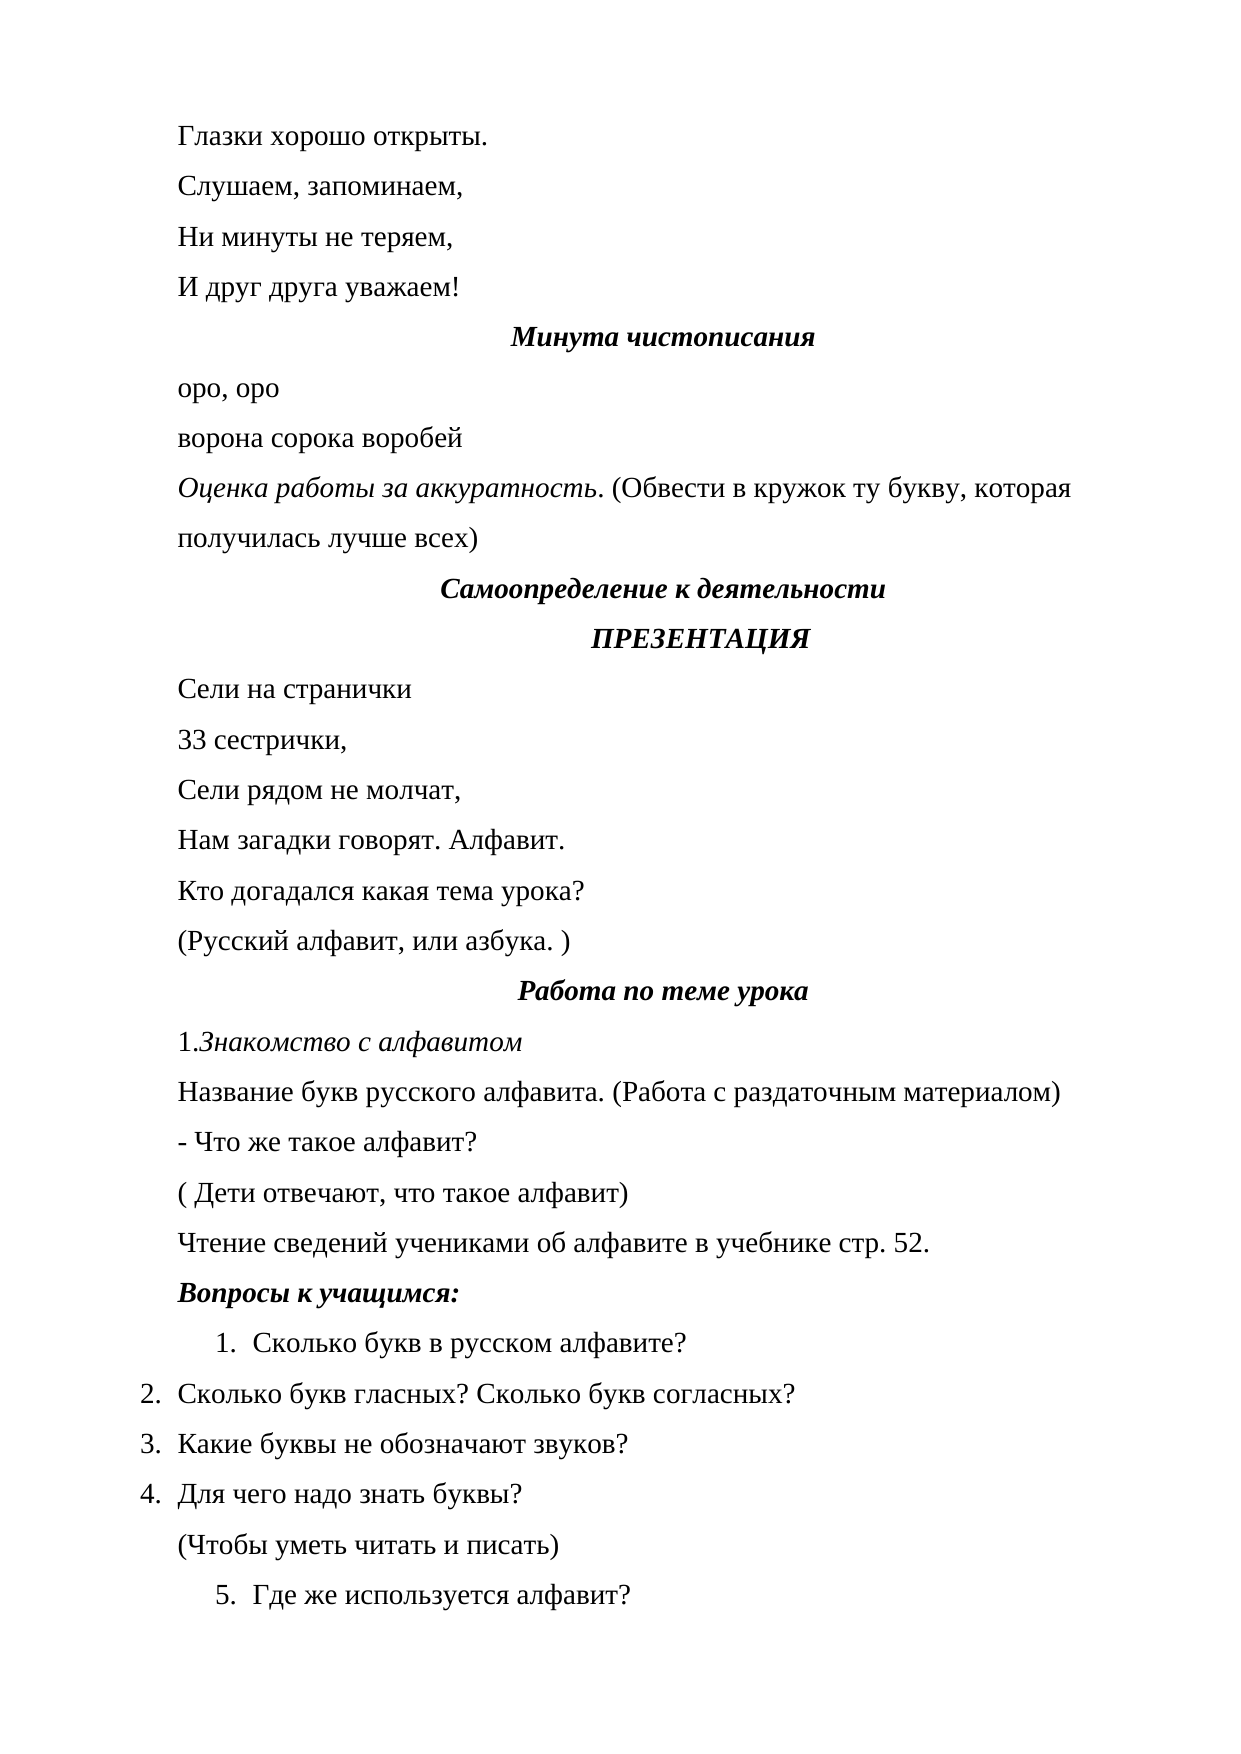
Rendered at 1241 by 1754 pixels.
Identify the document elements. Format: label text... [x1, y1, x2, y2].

text Самоопределение к деятельности [177, 571, 1152, 604]
text Нам загадки говорят. Алфавит. [177, 822, 1152, 856]
text 33 сестрички, [177, 722, 1152, 755]
text Сели на странички [177, 672, 1152, 705]
text Вопросы к учащимся: [177, 1275, 1152, 1309]
text оро, оро [177, 370, 1152, 403]
text Оценка работы за аккуратность. (Обвести в кружок ту букву, которая получилась лучше всех) [177, 470, 1152, 554]
text (Русский алфавит, или азбука. ) [177, 923, 1152, 957]
list Какие буквы не обозначают звуков? [140, 1426, 1152, 1460]
text Ни минуты не теряем, [177, 219, 1152, 252]
text Название букв русского алфавита. (Работа с раздаточным материалом) [177, 1074, 1152, 1108]
text Кто догадался какая тема урока? [177, 873, 1152, 906]
list Сколько букв гласных? Сколько букв согласных? [140, 1376, 1152, 1409]
text ворона сорока воробей [177, 420, 1152, 453]
list Сколько букв в русском алфавите? [215, 1326, 1152, 1359]
list Где же используется алфавит? [215, 1577, 1152, 1611]
text (Чтобы уметь читать и писать) [177, 1527, 1152, 1560]
text ( Дети отвечают, что такое алфавит) [177, 1175, 1152, 1208]
text 1.Знакомство с алфавитом [177, 1024, 1152, 1057]
text Чтение сведений учениками об алфавите в учебнике стр. 52. [177, 1225, 1152, 1258]
text Сели рядом не молчат, [177, 772, 1152, 806]
text ПРЕЗЕНТАЦИЯ [252, 621, 1152, 655]
text Минута чистописания [177, 319, 1152, 353]
text И друг друга уважаем! [177, 269, 1152, 303]
text Слушаем, запоминаем, [177, 168, 1152, 202]
text - Что же такое алфавит? [177, 1124, 1152, 1158]
text Работа по теме урока [177, 973, 1152, 1007]
list Для чего надо знать буквы? [140, 1477, 1152, 1510]
text Глазки хорошо открыты. [177, 118, 1152, 152]
